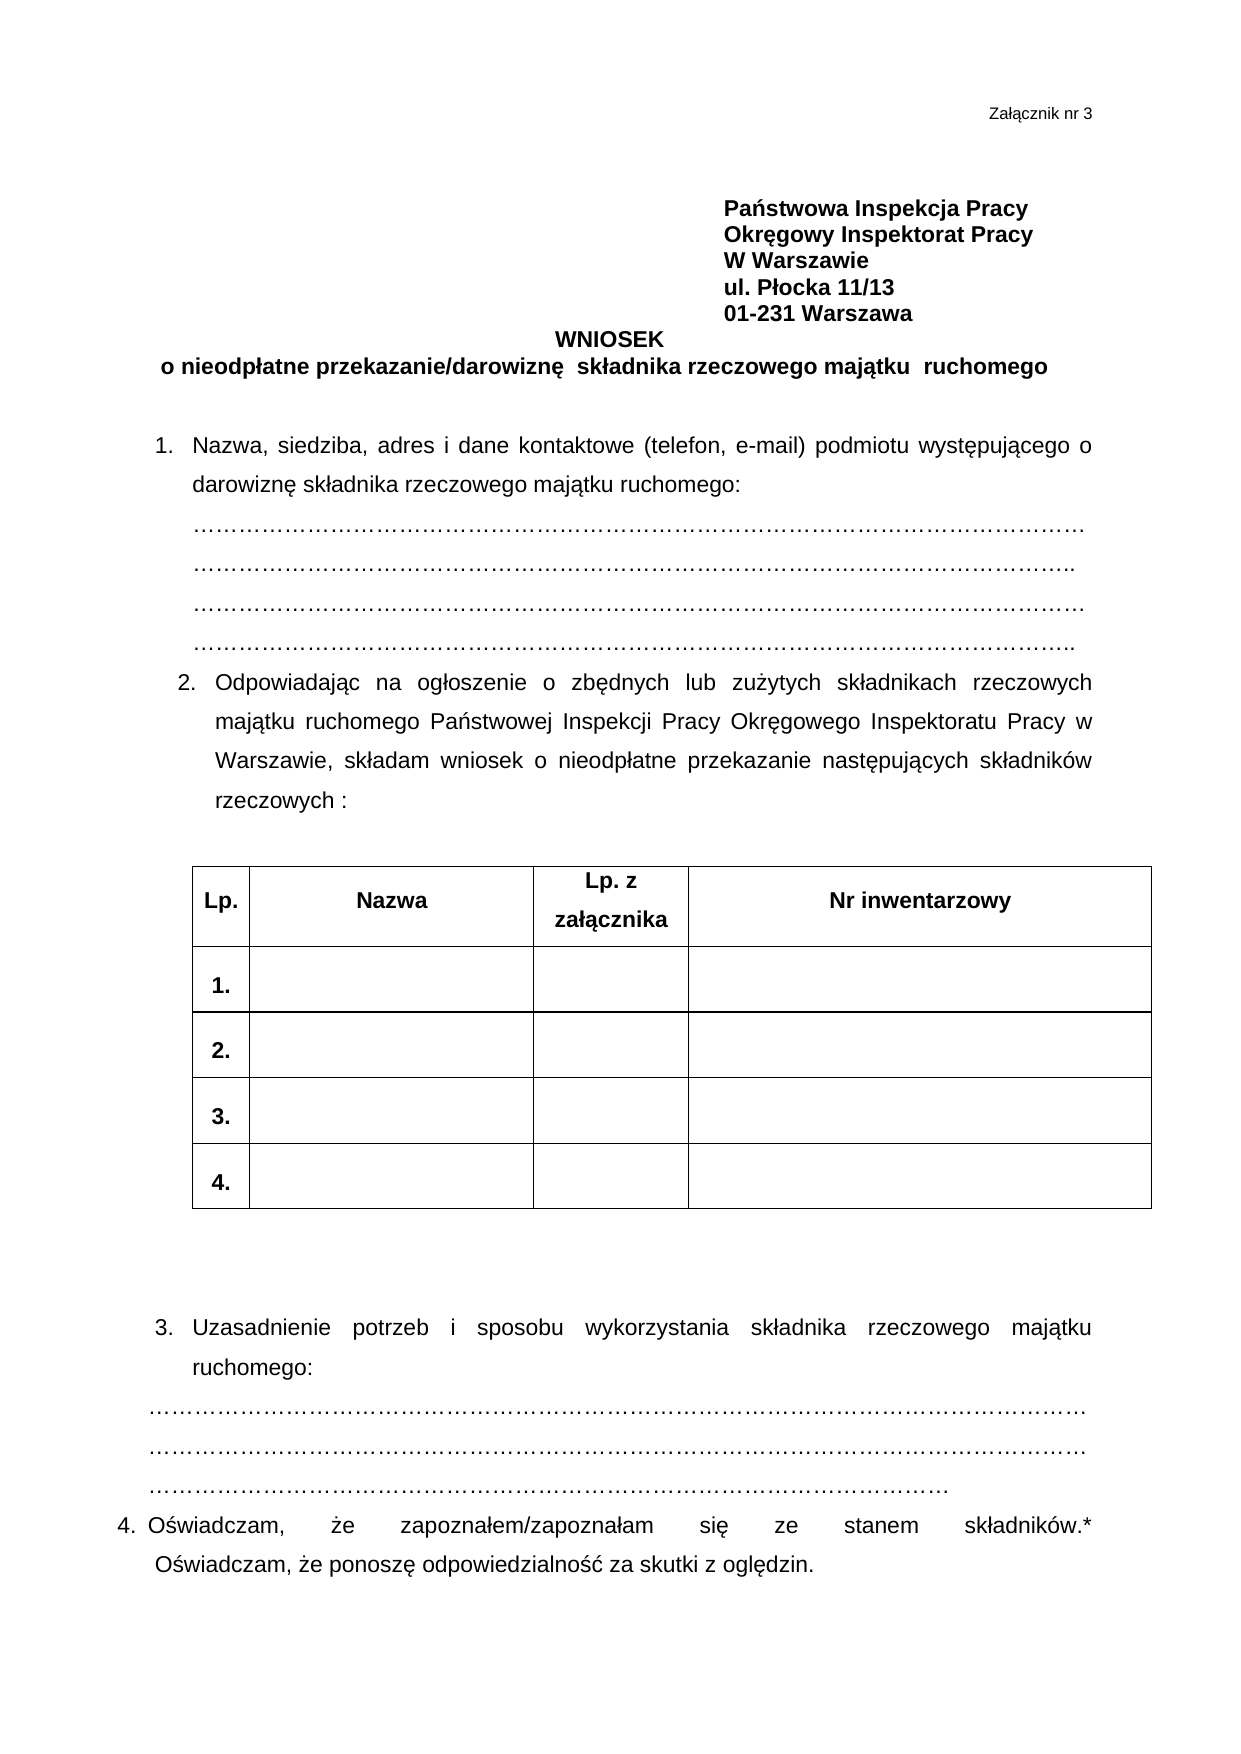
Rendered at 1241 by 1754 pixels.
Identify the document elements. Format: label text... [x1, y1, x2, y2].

table_cell [534, 1078, 688, 1142]
table_cell 3. [193, 1078, 249, 1142]
table_cell 2. [193, 1013, 249, 1077]
table_header Lp. [193, 867, 249, 946]
table_header Lp. z załącznika [534, 867, 688, 946]
text …………………………………………………………………………………………………………………………………………………………………………………………………………….. [192, 589, 1093, 655]
table_cell [689, 1078, 1151, 1142]
list Nazwa, siedziba, adres i dane kontaktowe (telefon, e-mail) podmiotu występującego o darowiznę składnika rzeczowego majątku ruchomego: [154, 432, 1093, 497]
list Oświadczam, że zapoznałem/zapoznałam się ze stanem składników.* Oświadczam, że ponoszę odpowiedzialność za skutki z oględzin. [117, 1512, 1093, 1578]
table_cell 4. [193, 1144, 249, 1208]
list Odpowiadając na ogłoszenie o zbędnych lub zużytych składnikach rzeczowych majątku ruchomego Państwowej Inspekcji Pracy Okręgowego Inspektoratu Pracy w Warszawie, składam wniosek o nieodpłatne przekazanie następujących składników rzeczowych : [177, 668, 1093, 813]
text Załącznik nr 3 [148, 103, 1093, 123]
table_cell [689, 1013, 1151, 1077]
text ul. Płocka 11/13 [148, 273, 1093, 300]
table_cell [250, 1144, 533, 1208]
table_cell [250, 1013, 533, 1077]
table_cell [534, 1013, 688, 1077]
table_header Nazwa [250, 867, 533, 946]
text W Warszawie [148, 247, 1093, 273]
table_cell [250, 947, 533, 1011]
table_header Nr inwentarzowy [689, 867, 1151, 946]
table_cell [689, 1144, 1151, 1208]
table_cell [534, 947, 688, 1011]
table_cell [250, 1078, 533, 1142]
list Uzasadnienie potrzeb i sposobu wykorzystania składnika rzeczowego majątku ruchomego: [154, 1314, 1093, 1380]
text WNIOSEK [148, 326, 1093, 353]
text …………………………………………………………………………………………………………………………………………………………………………………………………………….. [192, 511, 1093, 576]
text o nieodpłatne przekazanie/darowiznę składnika rzeczowego majątku ruchomego [148, 353, 1093, 379]
text Okręgowy Inspektorat Pracy [148, 221, 1093, 247]
text Państwowa Inspekcja Pracy [148, 194, 1093, 221]
table_cell [534, 1144, 688, 1208]
table_cell [689, 947, 1151, 1011]
text ……………………………………………………………………………………………………………………………………………………………………………………………………………………………………………………………………………………………………………………… [148, 1393, 1093, 1499]
table_cell 1. [193, 947, 249, 1011]
text 01-231 Warszawa [148, 300, 1093, 326]
